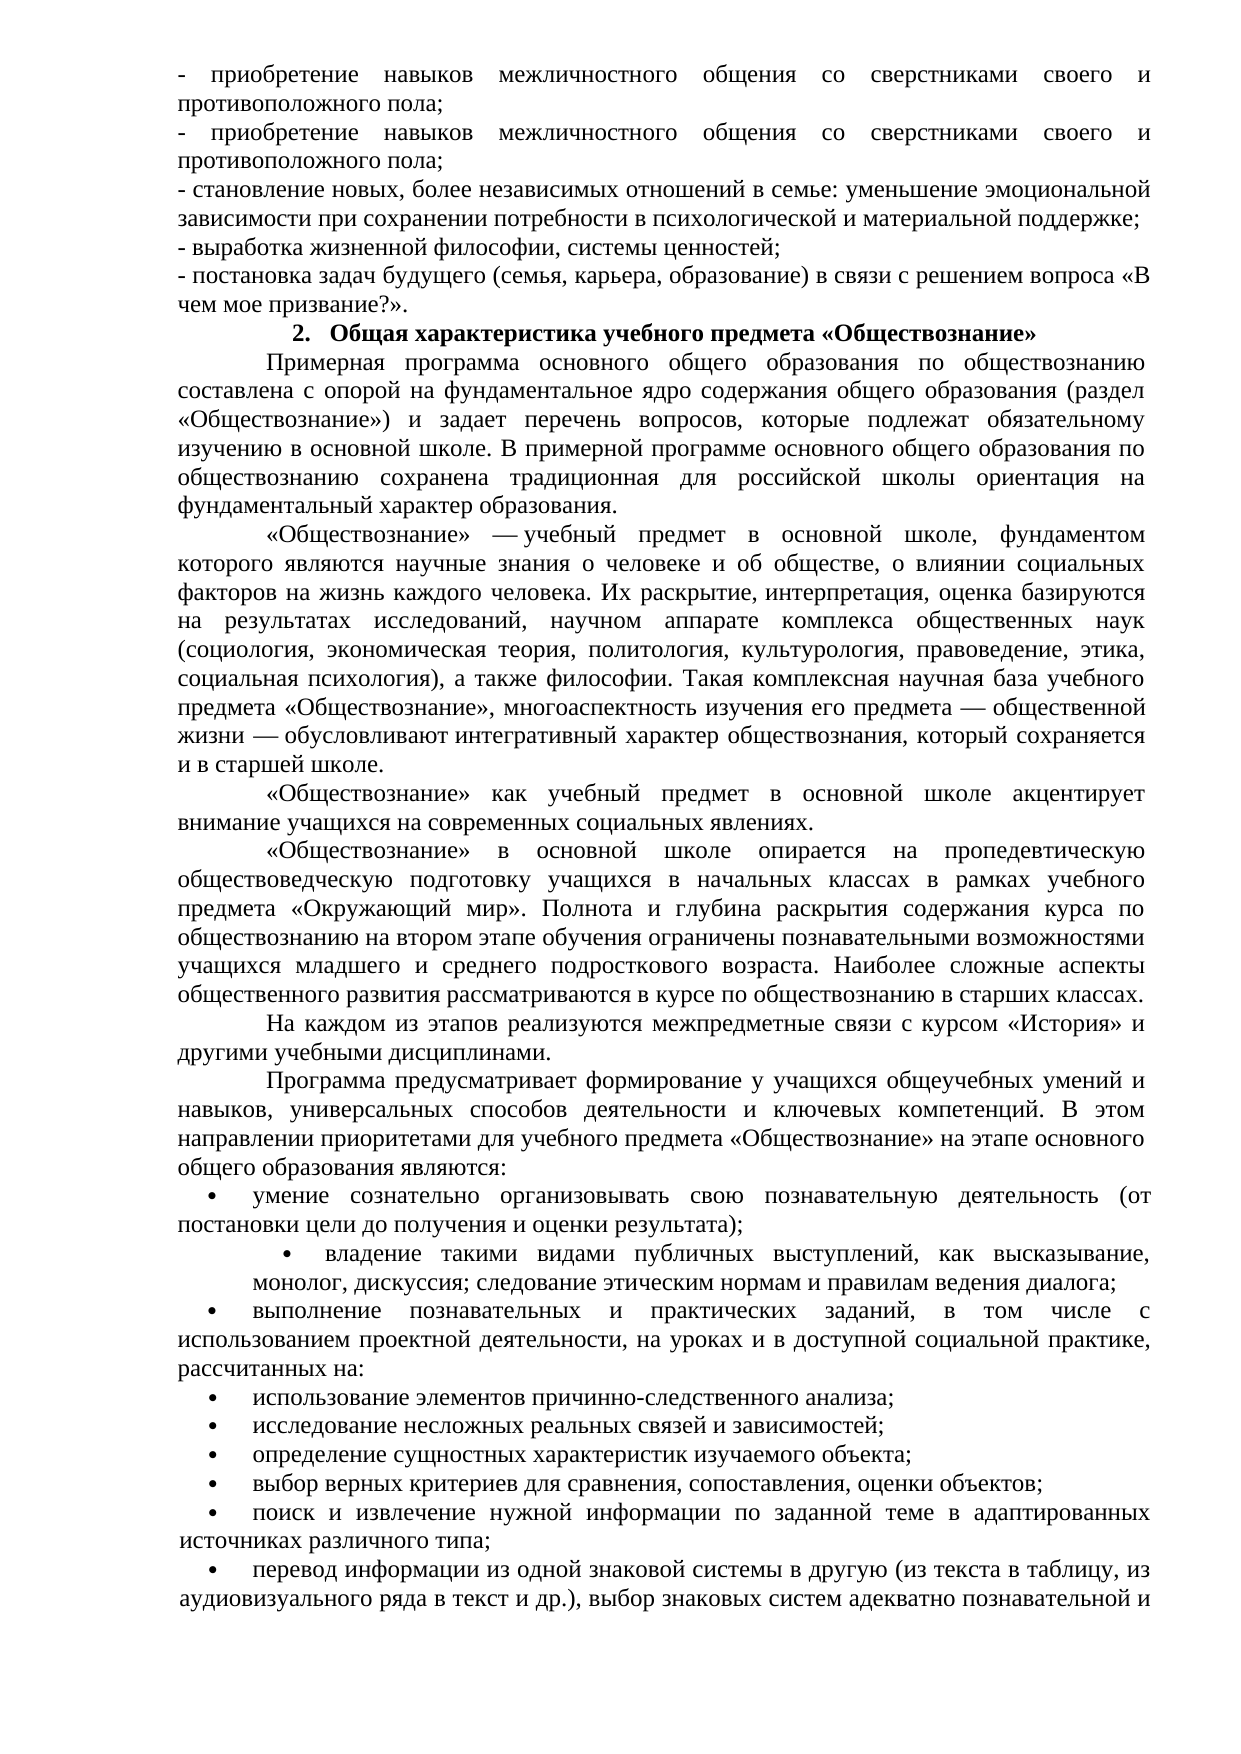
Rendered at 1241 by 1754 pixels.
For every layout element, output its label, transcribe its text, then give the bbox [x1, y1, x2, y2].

list исследование несложных реальных связей и зависимостей; [179, 1410, 1151, 1439]
list выбор верных критериев для сравнения, сопоставления, оценки объектов; [179, 1468, 1151, 1497]
list Общая характеристика учебного предмета «Обществознание» [177, 318, 1152, 347]
text - выработка жизненной философии, системы ценностей; [177, 232, 1152, 260]
text - становление новых, более независимых отношений в семье: уменьшение эмоциональной зависимости при сохранении потребности в психологической и материальной поддержке; [177, 174, 1152, 232]
text «Обществознание» как учебный предмет в основной школе акцентирует внимание учащихся на современных социальных явлениях. [177, 778, 1146, 835]
list выполнение познавательных и практических заданий, в том числе с использованием проектной деятельности, на уроках и в доступной социальной практике, рассчитанных на: [177, 1295, 1152, 1382]
list использование элементов причинно-следственного анализа; [179, 1382, 1152, 1410]
text «Обществознание» в основной школе опирается на пропедевтическую обществоведческую подготовку учащихся в начальных классах в рамках учебного предмета «Окружающий мир». Полнота и глубина раскрытия содержания курса по обществознанию на втором этапе обучения ограничены познавательными возможностями учащихся младшего и среднего подросткового возраста. Наиболее сложные аспекты общественного развития рассматриваются в курсе по обществознанию в старших классах. [177, 835, 1146, 1008]
list владение такими видами публичных выступлений, как высказывание, монолог, дискуссия; следование этическим нормам и правилам ведения диалога; [252, 1238, 1151, 1295]
list умение сознательно организовывать свою познавательную деятельность (от постановки цели до получения и оценки результата); [177, 1180, 1152, 1238]
text «Обществознание» — учебный предмет в основной школе, фундаментом которого являются научные знания о человеке и об обществе, о влиянии социальных факторов на жизнь каждого человека. Их раскрытие, интерпретация, оценка базируются на результатах исследований, научном аппарате комплекса общественных наук (социология, экономическая теория, политология, культурология, правоведение, этика, социальная психология), а также философии. Такая комплексная научная база учебного предмета «Обществознание», многоаспектность изучения его предмета — общественной жизни — обусловливают интегративный характер обществознания, который сохраняется и в старшей школе. [177, 519, 1146, 778]
text Примерная программа основного общего образования по обществознанию составлена с опорой на фундаментальное ядро содержания общего образования (раздел «Обществознание») и задает перечень вопросов, которые подлежат обязательному изучению в основной школе. В примерной программе основного общего образования по обществознанию сохранена традиционная для российской школы ориентация на фундаментальный характер образования. [177, 347, 1146, 519]
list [179, 1554, 1152, 1612]
list определение сущностных характеристик изучаемого объекта; [179, 1439, 1152, 1468]
text На каждом из этапов реализуются межпредметные связи с курсом «История» и другими учебными дисциплинами. [177, 1008, 1146, 1065]
text Программа предусматривает формирование у учащихся общеучебных умений и навыков, универсальных способов деятельности и ключевых компетенций. В этом направлении приоритетами для учебного предмета «Обществознание» на этапе основного общего образования являются: [177, 1065, 1146, 1180]
text - приобретение навыков межличностного общения со сверстниками своего и противоположного пола; [177, 117, 1152, 174]
list поиск и извлечение нужной информации по заданной теме в адаптированных источниках различного типа; [179, 1497, 1152, 1554]
text - постановка задач будущего (семья, карьера, образование) в связи с решением вопроса «В чем мое призвание?». [177, 260, 1152, 318]
text - приобретение навыков межличностного общения со сверстниками своего и противоположного пола; [177, 59, 1152, 117]
